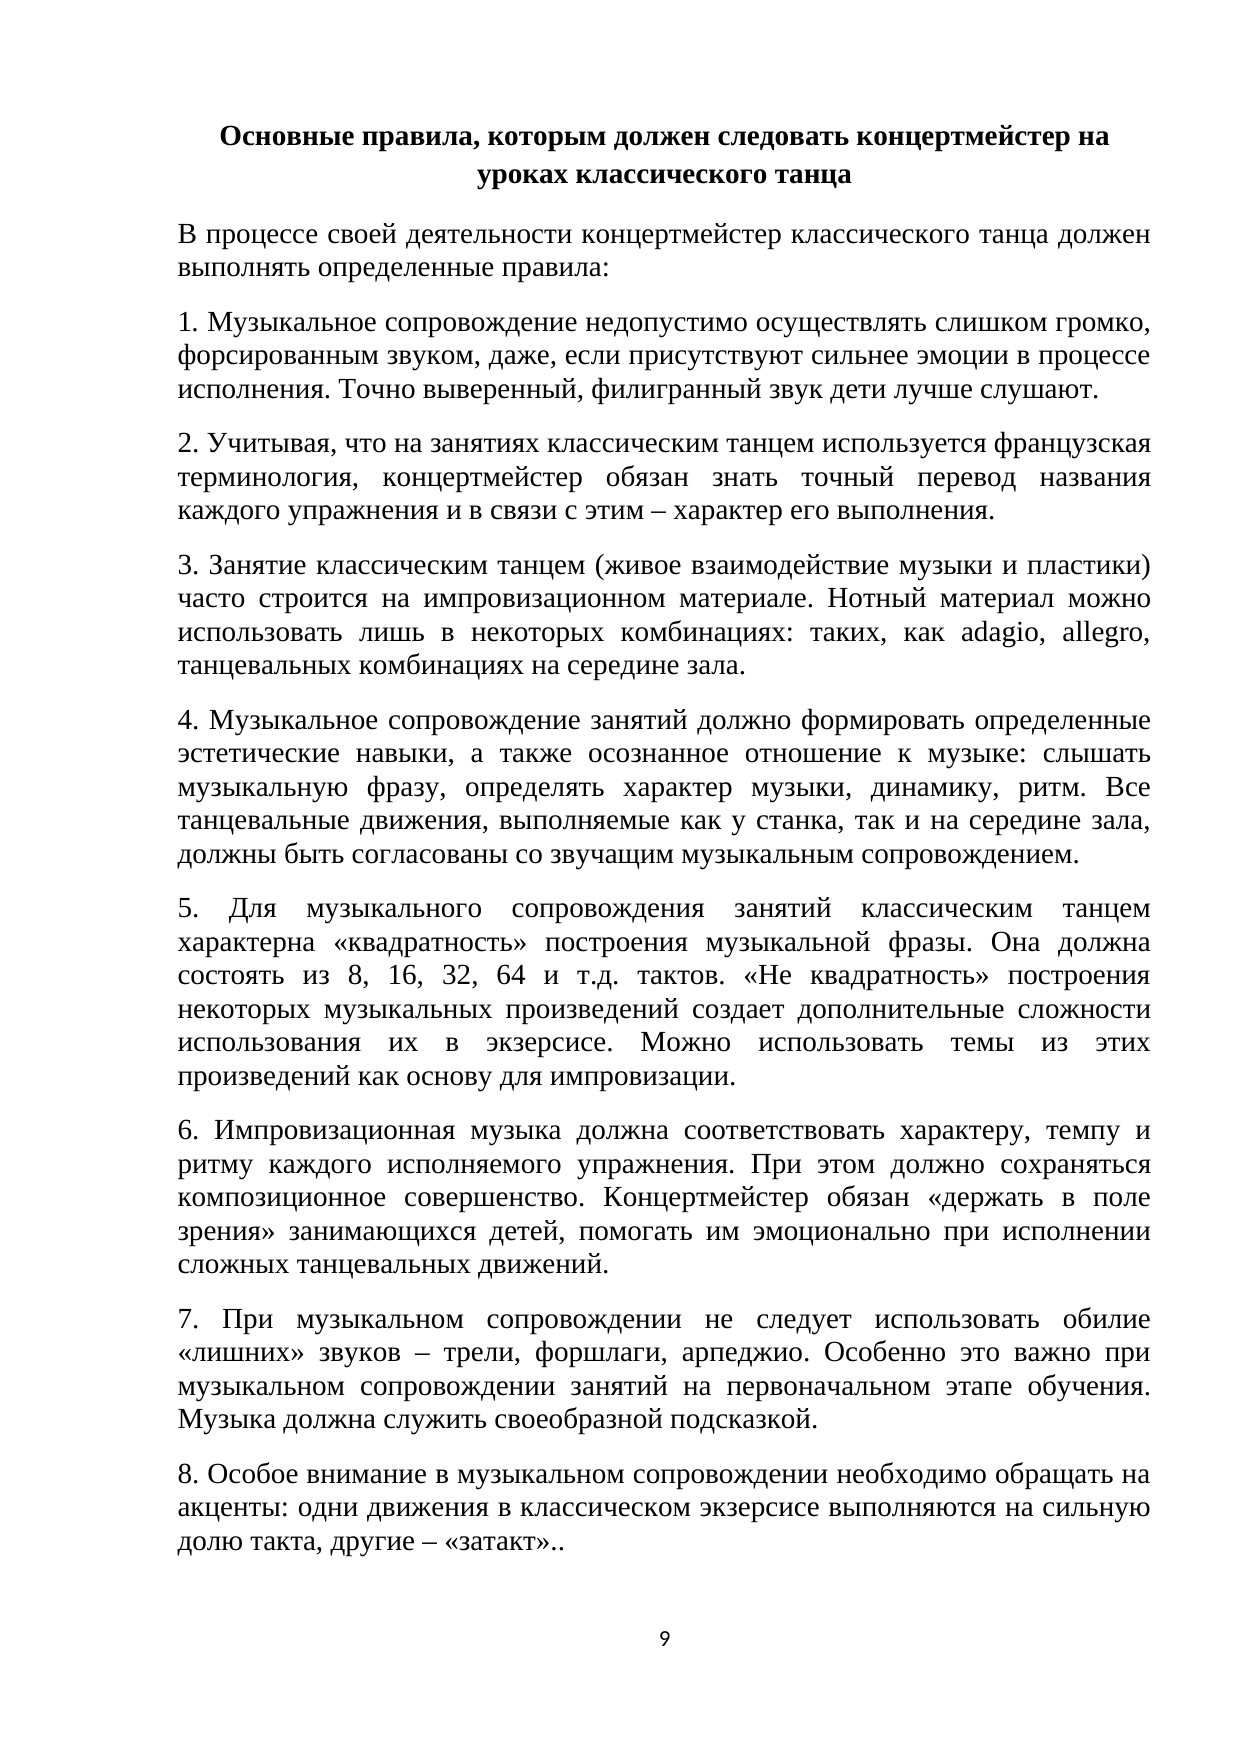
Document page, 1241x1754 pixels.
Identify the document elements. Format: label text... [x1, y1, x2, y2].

text 1. Музыкальное сопровождение недопустимо осуществлять слишком громко, форсированным звуком, даже, если присутствуют сильнее эмоции в процессе исполнения. Точно выверенный, филигранный звук дети лучше слушают. [177, 304, 1152, 404]
text 3. Занятие классическим танцем (живое взаимодействие музыки и пластики) часто строится на импровизационном материале. Нотный материал можно использовать лишь в некоторых комбинациях: таких, как adagio, allegro, танцевальных комбинациях на середине зала. [177, 547, 1152, 681]
text 6. Импровизационная музыка должна соответствовать характеру, темпу и ритму каждого исполняемого упражнения. При этом должно сохраняться композиционное совершенство. Концертмейстер обязан «держать в поле зрения» занимающихся детей, помогать им эмоционально при исполнении сложных танцевальных движений. [177, 1112, 1152, 1280]
text Основные правила, которым должен следовать концертмейстер на уроках классического танца [177, 118, 1152, 190]
text 4. Музыкальное сопровождение занятий должно формировать определенные эстетические навыки, а также осознанное отношение к музыке: слышать музыкальную фразу, определять характер музыки, динамику, ритм. Все танцевальные движения, выполняемые как у станка, так и на середине зала, должны быть согласованы со звучащим музыкальным сопровождением. [177, 702, 1152, 869]
text 2. Учитывая, что на занятиях классическим танцем используется французская терминология, концертмейстер обязан знать точный перевод названия каждого упражнения и в связи с этим – характер его выполнения. [177, 425, 1152, 526]
text 7. При музыкальном сопровождении не следует использовать обилие «лишних» звуков – трели, форшлаги, арпеджио. Особенно это важно при музыкальном сопровождении занятий на первоначальном этапе обучения. Музыка должна служить своеобразной подсказкой. [177, 1301, 1152, 1435]
text В процессе своей деятельности концертмейстер классического танца должен выполнять определенные правила: [177, 216, 1152, 283]
text 5. Для музыкального сопровождения занятий классическим танцем характерна «квадратность» построения музыкальной фразы. Она должна состоять из 8, 16, 32, 64 и т.д. тактов. «Не квадратность» построения некоторых музыкальных произведений создает дополнительные сложности использования их в экзерсисе. Можно использовать темы из этих произведений как основу для импровизации. [177, 890, 1152, 1092]
text 8. Особое внимание в музыкальном сопровождении необходимо обращать на акценты: одни движения в классическом экзерсисе выполняются на сильную долю такта, другие – «затакт».. [177, 1456, 1152, 1557]
